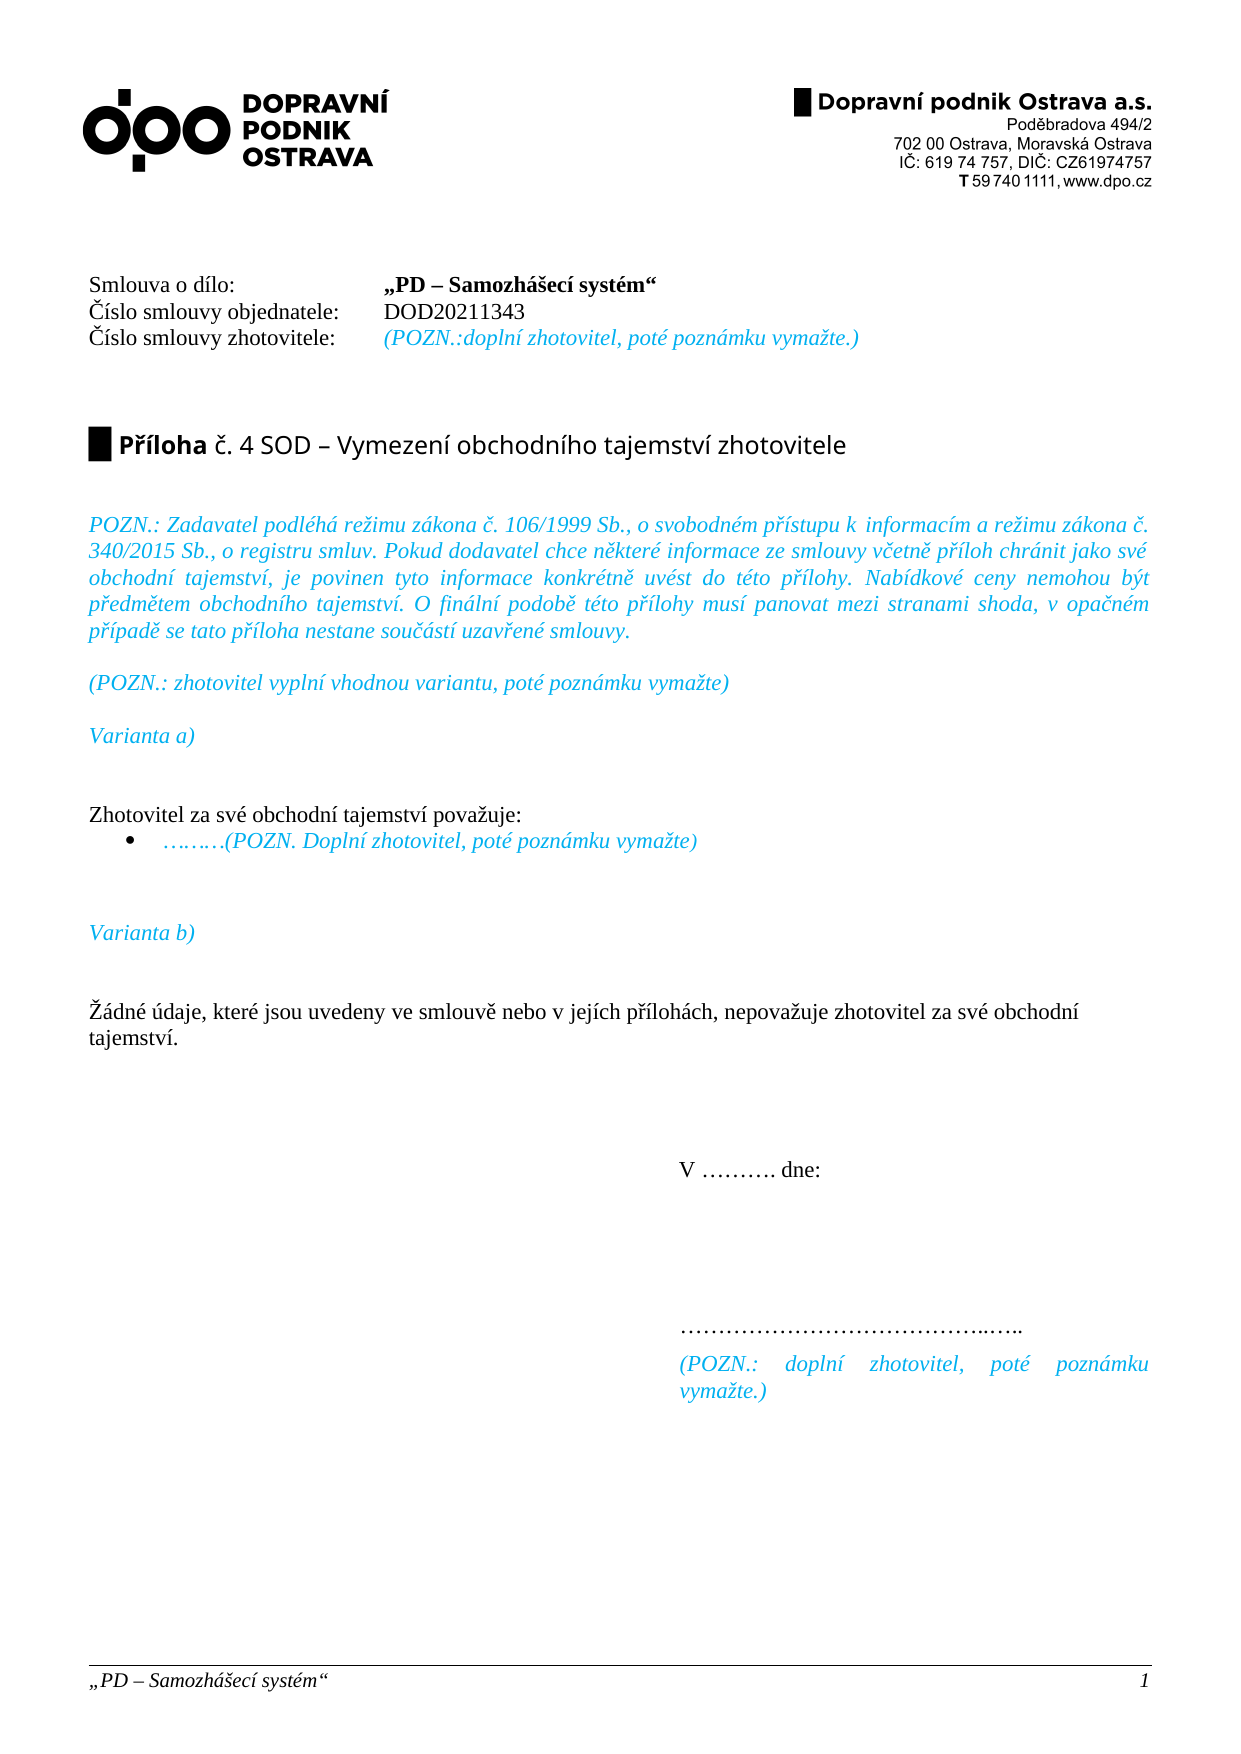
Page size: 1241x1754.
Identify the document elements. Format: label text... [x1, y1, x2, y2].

text V ………. dne: [89, 1156, 1152, 1183]
text Číslo smlouvy zhotovitele: (POZN.:doplní zhotovitel, poté poznámku vymažte.) [89, 324, 1152, 351]
text (POZN.: doplní zhotovitel, poté poznámku vymažte.) [89, 1351, 1152, 1403]
list ………(POZN. Doplní zhotovitel, poté poznámku vymažte) [126, 827, 1152, 854]
text Smlouva o dílo: „PD – Samozhášecí systém“ [89, 272, 1152, 298]
text Žádné údaje, které jsou uvedeny ve smlouvě nebo v jejích přílohách, nepovažuje zhotovitel za své obchodní tajemství. [89, 998, 1152, 1051]
text Varianta a) [89, 722, 1152, 748]
text Číslo smlouvy objednatele: DOD20211343 [89, 298, 1152, 324]
picture [122, 549, 128, 558]
text Varianta b) [89, 919, 1152, 945]
text POZN.: Zadavatel podléhá režimu zákona č. 106/1999 Sb., o svobodném přístupu k informacím a režimu zákona č. 340/2015 Sb., o registru smluv. Pokud dodavatel chce některé informace ze smlouvy včetně příloh chránit jako své obchodní tajemství, je povinen tyto informace konkrétně uvést do této přílohy. Nabídkové ceny nemohou být předmětem obchodního tajemství. O finální podobě této přílohy musí panovat mezi stranami shoda, v opačném případě se tato příloha nestane součástí uzavřené smlouvy. [89, 511, 1152, 643]
picture [82, 89, 390, 172]
text (POZN.: zhotovitel vyplní vhodnou variantu, poté poznámku vymažte) [89, 669, 1152, 696]
text …………………………………..….. [89, 1312, 1152, 1338]
subtitle Příloha č. 4 SOD – Vymezení obchodního tajemství zhotovitele [89, 426, 1152, 461]
text Zhotovitel za své obchodní tajemství považuje: [89, 801, 1152, 827]
picture [794, 88, 1152, 190]
